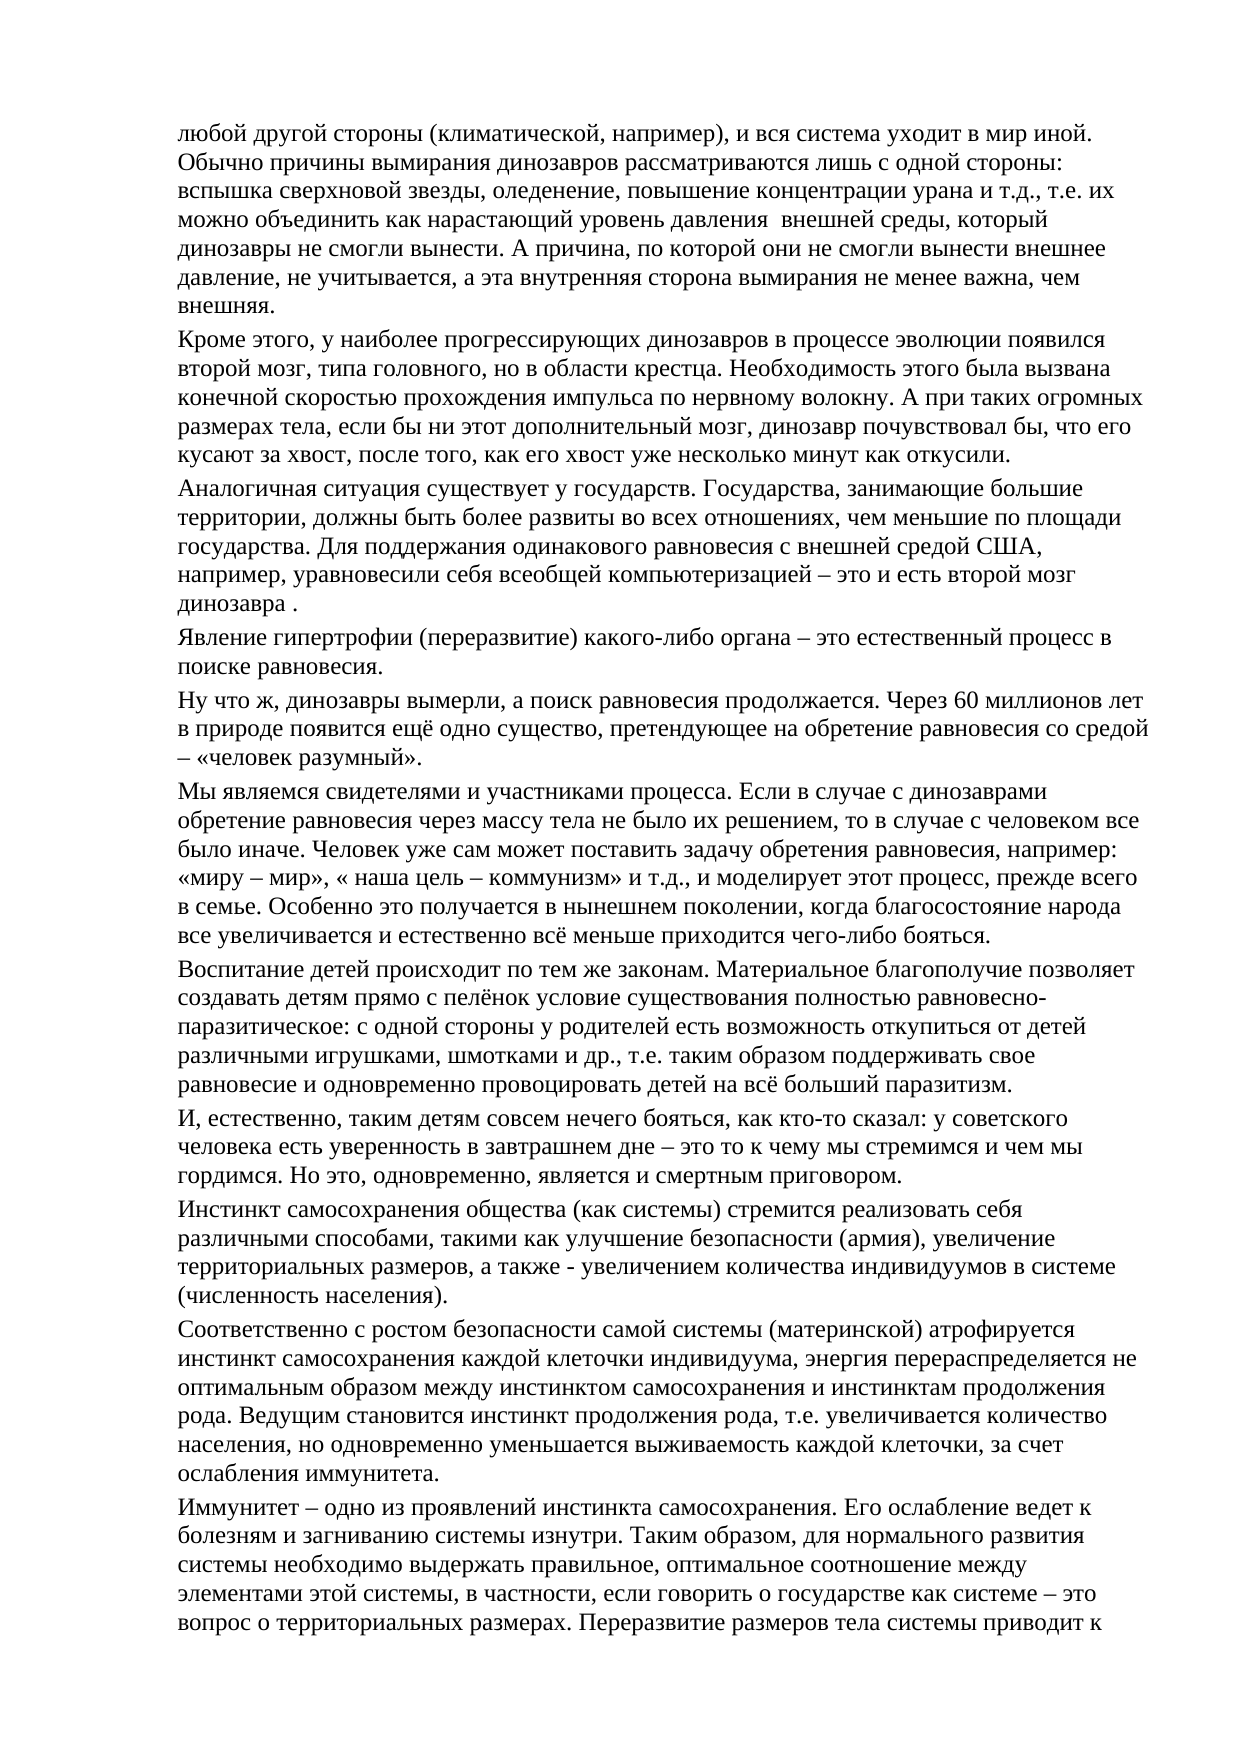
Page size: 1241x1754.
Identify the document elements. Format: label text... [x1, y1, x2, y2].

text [177, 118, 1152, 319]
text Мы являемся свидетелями и участниками процесса. Если в случае с динозаврами обретение равновесия через массу тела не было их решением, то в случае с человеком все было иначе. Человек уже сам может поставить задачу обретения равновесия, например: «миру – мир», « наша цель – коммунизм» и т.д., и моделирует этот процесс, прежде всего в семье. Особенно это получается в нынешнем поколении, когда благосостояние народа все увеличивается и естественно всё меньше приходится чего-либо бояться. [177, 776, 1152, 949]
text И, естественно, таким детям совсем нечего бояться, как кто-то сказал: у советского человека есть уверенность в завтрашнем дне – это то к чему мы стремимся и чем мы гордимся. Но это, одновременно, является и смертным приговором. [177, 1103, 1152, 1189]
text Инстинкт самосохранения общества (как системы) стремится реализовать себя различными способами, такими как улучшение безопасности (армия), увеличение территориальных размеров, а также - увеличением количества индивидуумов в системе (численность населения). [177, 1194, 1152, 1309]
text Аналогичная ситуация существует у государств. Государства, занимающие большие территории, должны быть более развиты во всех отношениях, чем меньшие по площади государства. Для поддержания одинакового равновесия с внешней средой США, например, уравновесили себя всеобщей компьютеризацией – это и есть второй мозг динозавра . [177, 473, 1152, 617]
text Воспитание детей происходит по тем же законам. Материальное благополучие позволяет создавать детям прямо с пелёнок условие существования полностью равновесно-паразитическое: с одной стороны у родителей есть возможность откупиться от детей различными игрушками, шмотками и др., т.е. таким образом поддерживать свое равновесие и одновременно провоцировать детей на всё больший паразитизм. [177, 954, 1152, 1097]
text Ну что ж, динозавры вымерли, а поиск равновесия продолжается. Через 60 миллионов лет в природе появится ещё одно существо, претендующее на обретение равновесия со средой – «человек разумный». [177, 685, 1152, 771]
text Соответственно с ростом безопасности самой системы (материнской) атрофируется инстинкт самосохранения каждой клеточки индивидуума, энергия перераспределяется не оптимальным образом между инстинктом самосохранения и инстинктам продолжения рода. Ведущим становится инстинкт продолжения рода, т.е. увеличивается количество населения, но одновременно уменьшается выживаемость каждой клеточки, за счет ослабления иммунитета. [177, 1314, 1152, 1487]
text Кроме этого, у наиболее прогрессирующих динозавров в процессе эволюции появился второй мозг, типа головного, но в области крестца. Необходимость этого была вызвана конечной скоростью прохождения импульса по нервному волокну. А при таких огромных размерах тела, если бы ни этот дополнительный мозг, динозавр почувствовал бы, что его кусают за хвост, после того, как его хвост уже несколько минут как откусили. [177, 324, 1152, 468]
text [177, 1492, 1152, 1635]
text Явление гипертрофии (переразвитие) какого-либо органа – это естественный процесс в поиске равновесия. [177, 622, 1152, 680]
